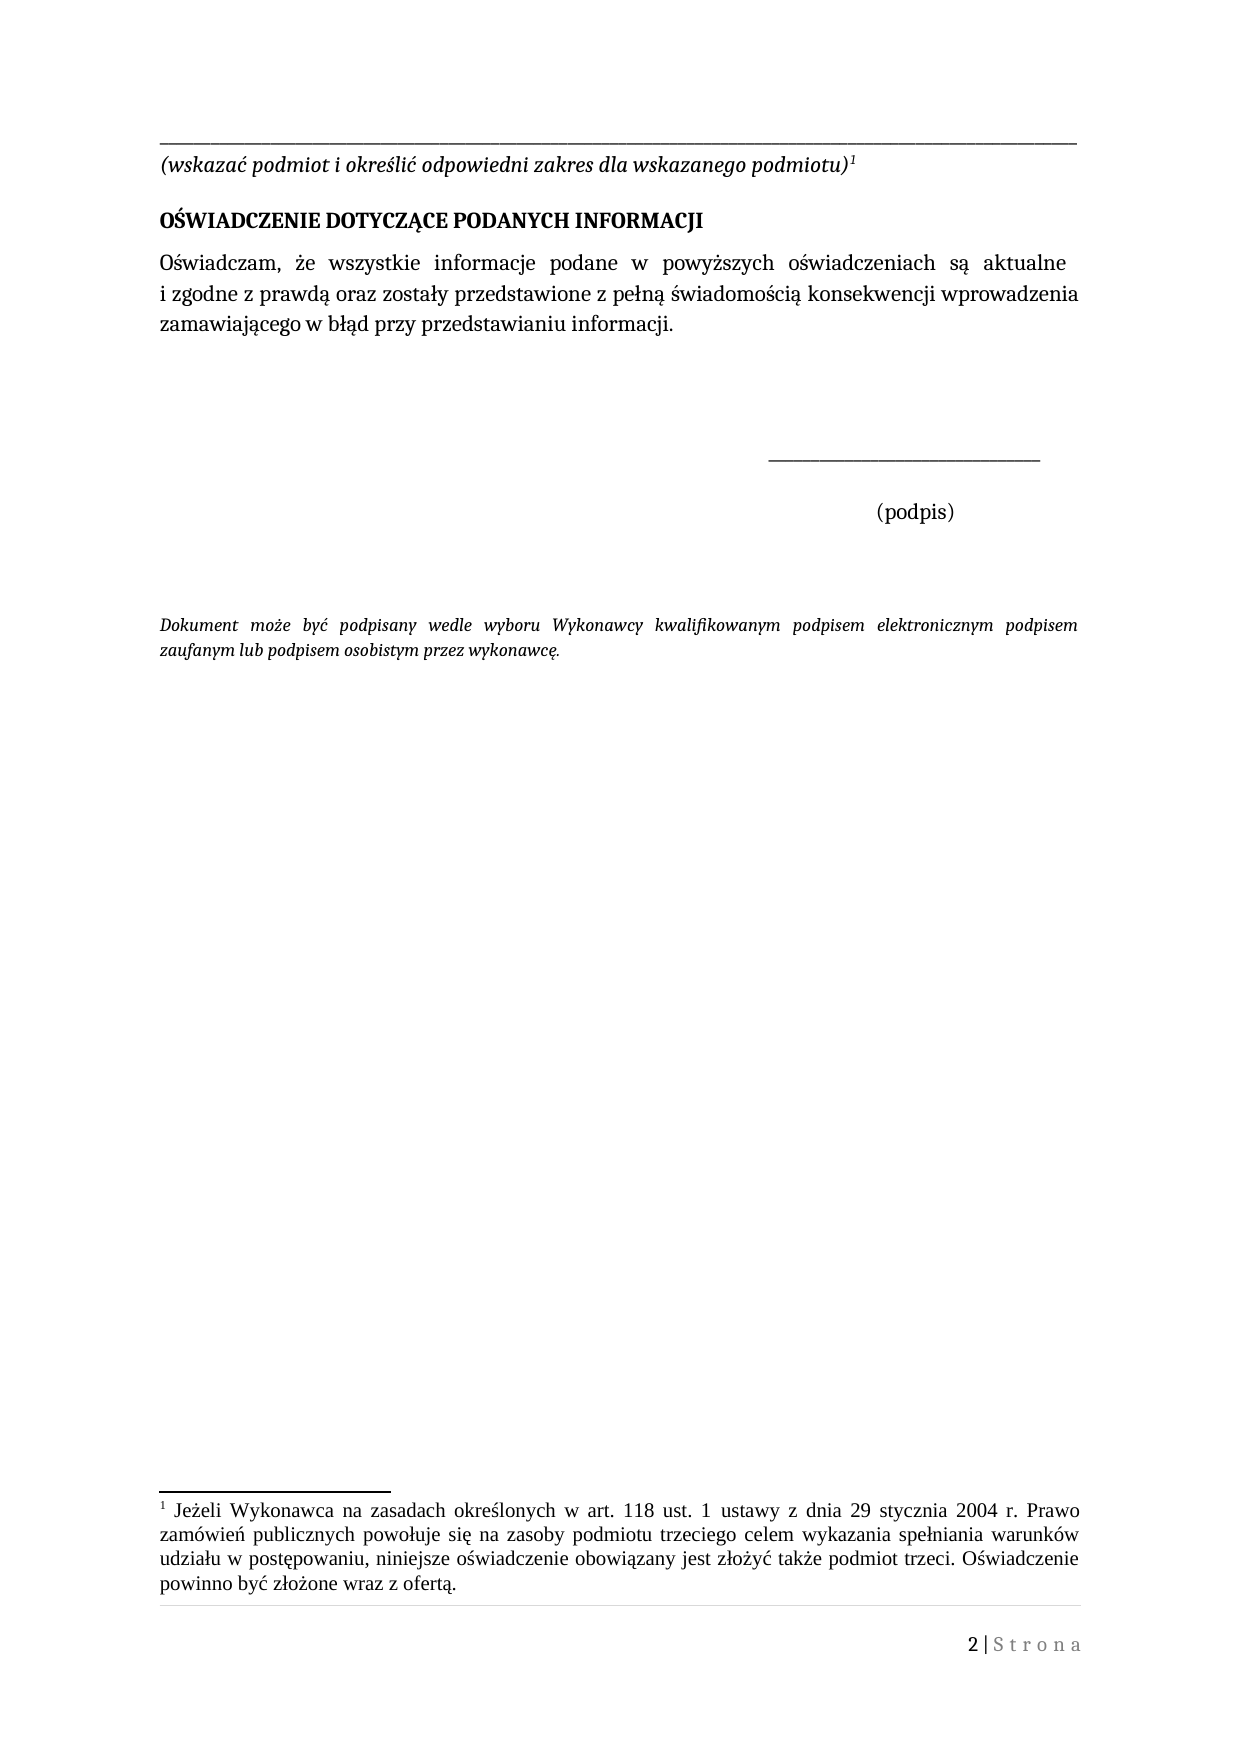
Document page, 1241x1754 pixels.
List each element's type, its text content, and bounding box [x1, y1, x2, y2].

text OŚWIADCZENIE DOTYCZĄCE PODANYCH INFORMACJI [159, 207, 1081, 234]
text ________________________________ (podpis) [750, 439, 1081, 525]
text Oświadczam, że wszystkie informacje podane w powyższych oświadczeniach są aktualne i zgodne z prawdą oraz zostały przedstawione z pełną świadomością konsekwencji wprowadzenia zamawiającego w błąd przy przedstawianiu informacji. [159, 250, 1081, 337]
text Dokument może być podpisany wedle wyboru Wykonawcy kwalifikowanym podpisem elektronicznym podpisem zaufanym lub podpisem osobistym przez wykonawcę. [159, 615, 1081, 661]
text ____________________________________________________________________________________________________________ (wskazać podmiot i określić odpowiedni zakres dla wskazanego podmiotu) [159, 122, 1081, 178]
